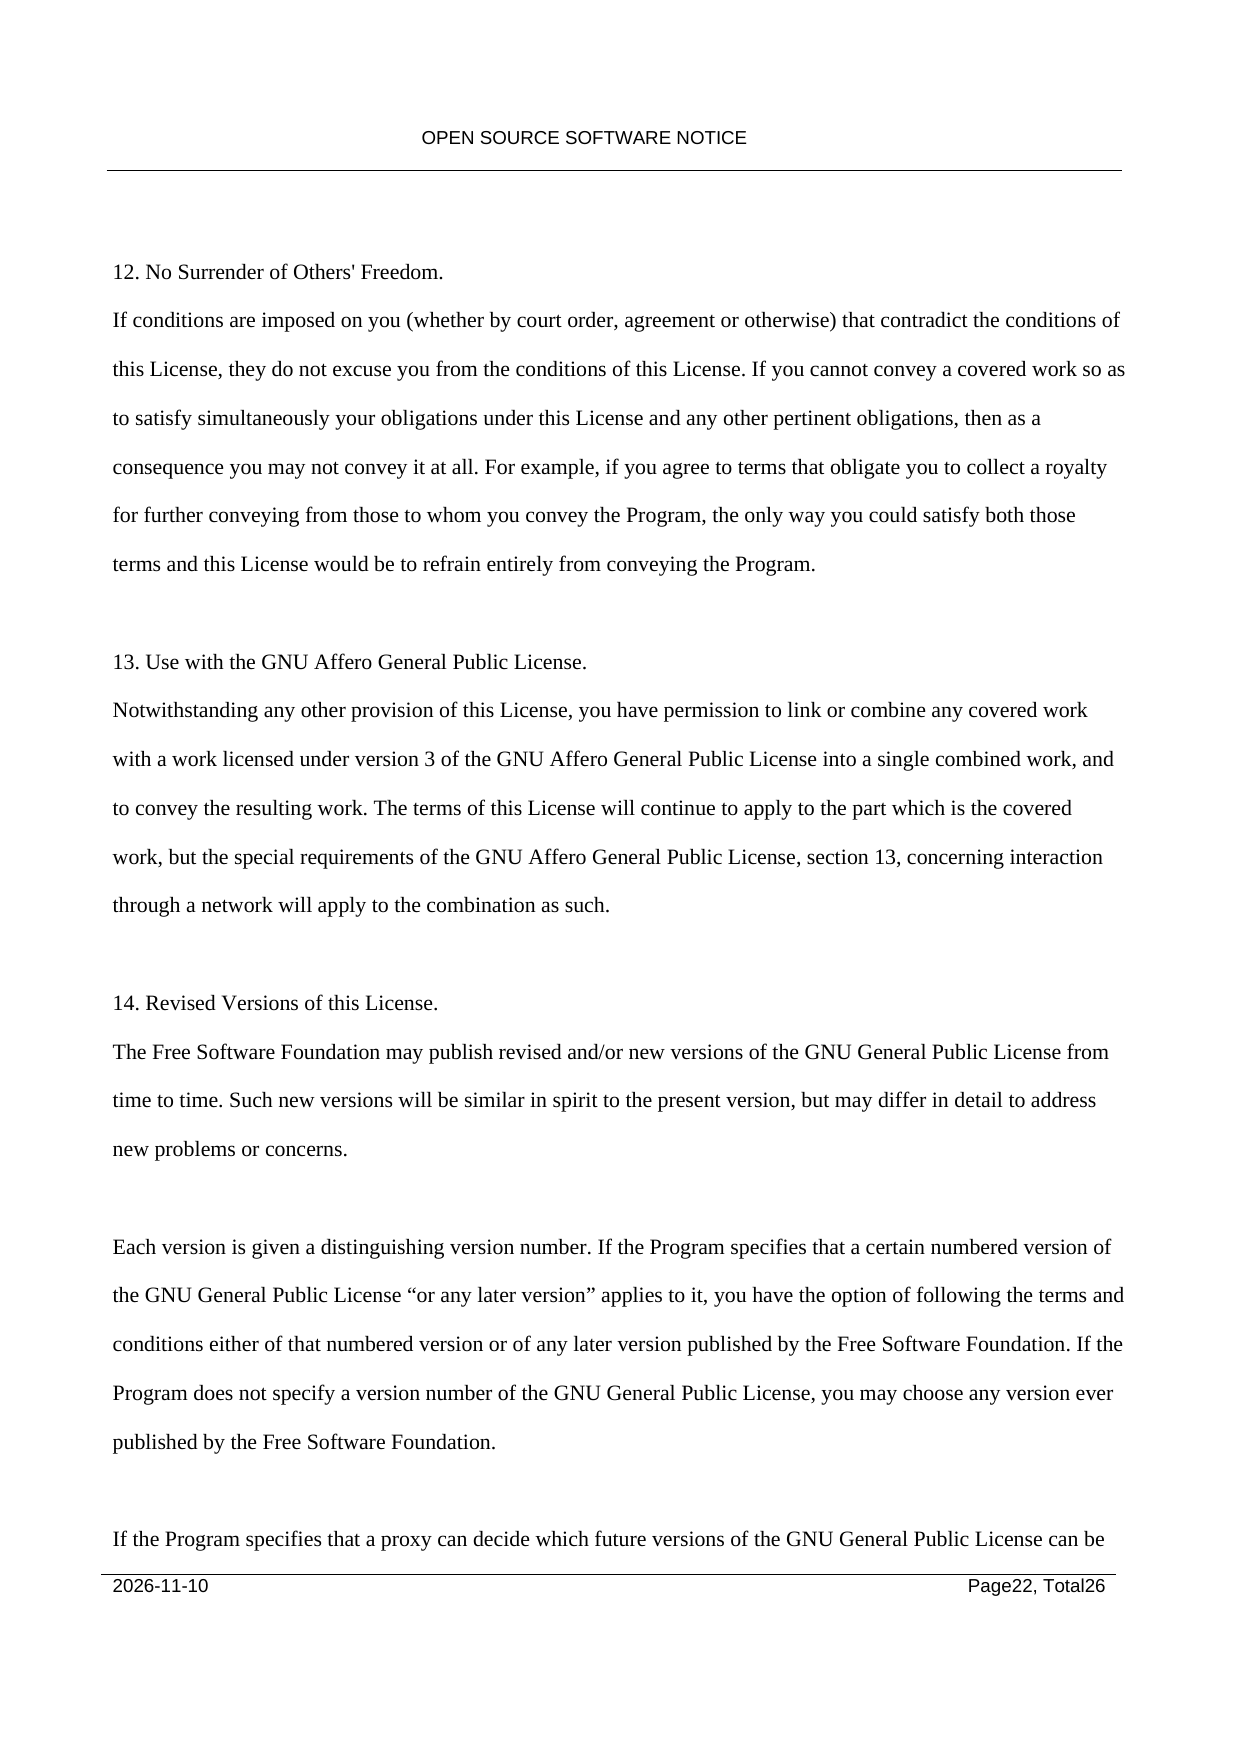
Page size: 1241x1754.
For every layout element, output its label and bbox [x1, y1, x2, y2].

text [112, 206, 1128, 1555]
